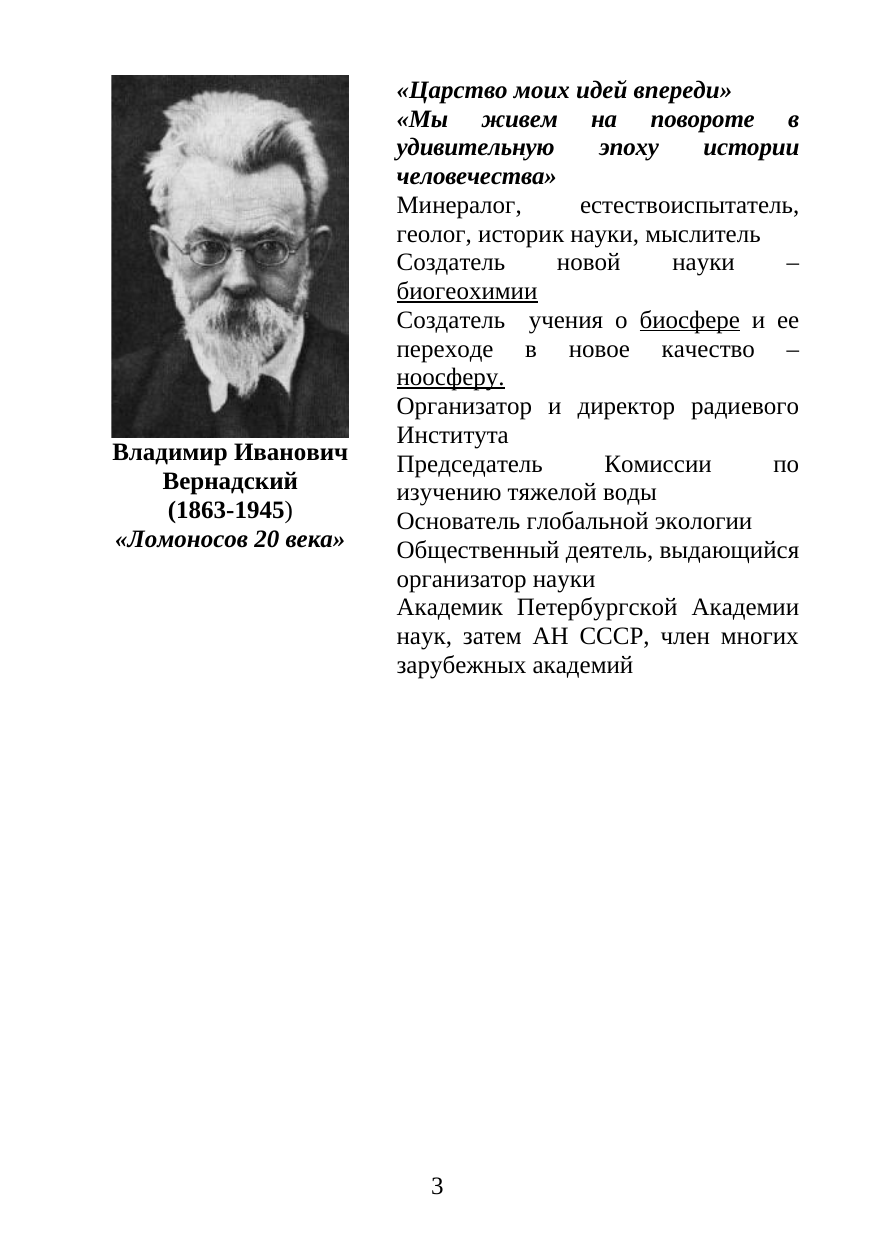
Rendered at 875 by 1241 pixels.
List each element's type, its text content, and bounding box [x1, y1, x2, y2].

table_header «Царство моих идей впереди» «Мы живем на повороте в удивительную эпоху истории человечества» Минералог, естествоиспытатель, геолог, историк науки, мыслитель Создатель новой науки – биогеохимии Создатель учения о биосфере и ее переходе в новое качество – ноосферу. Организатор и директор радиевого Института Председатель Комиссии по изучению тяжелой воды Основатель глобальной экологии Общественный деятель, выдающийся организатор науки Академик Петербургской Академии наук, затем АН СССР, член многих зарубежных академий [385, 75, 810, 707]
table_header Владимир Иванович Вернадский (1863-1945) «Ломоносов 20 века» [75, 75, 385, 707]
picture [111, 75, 349, 438]
